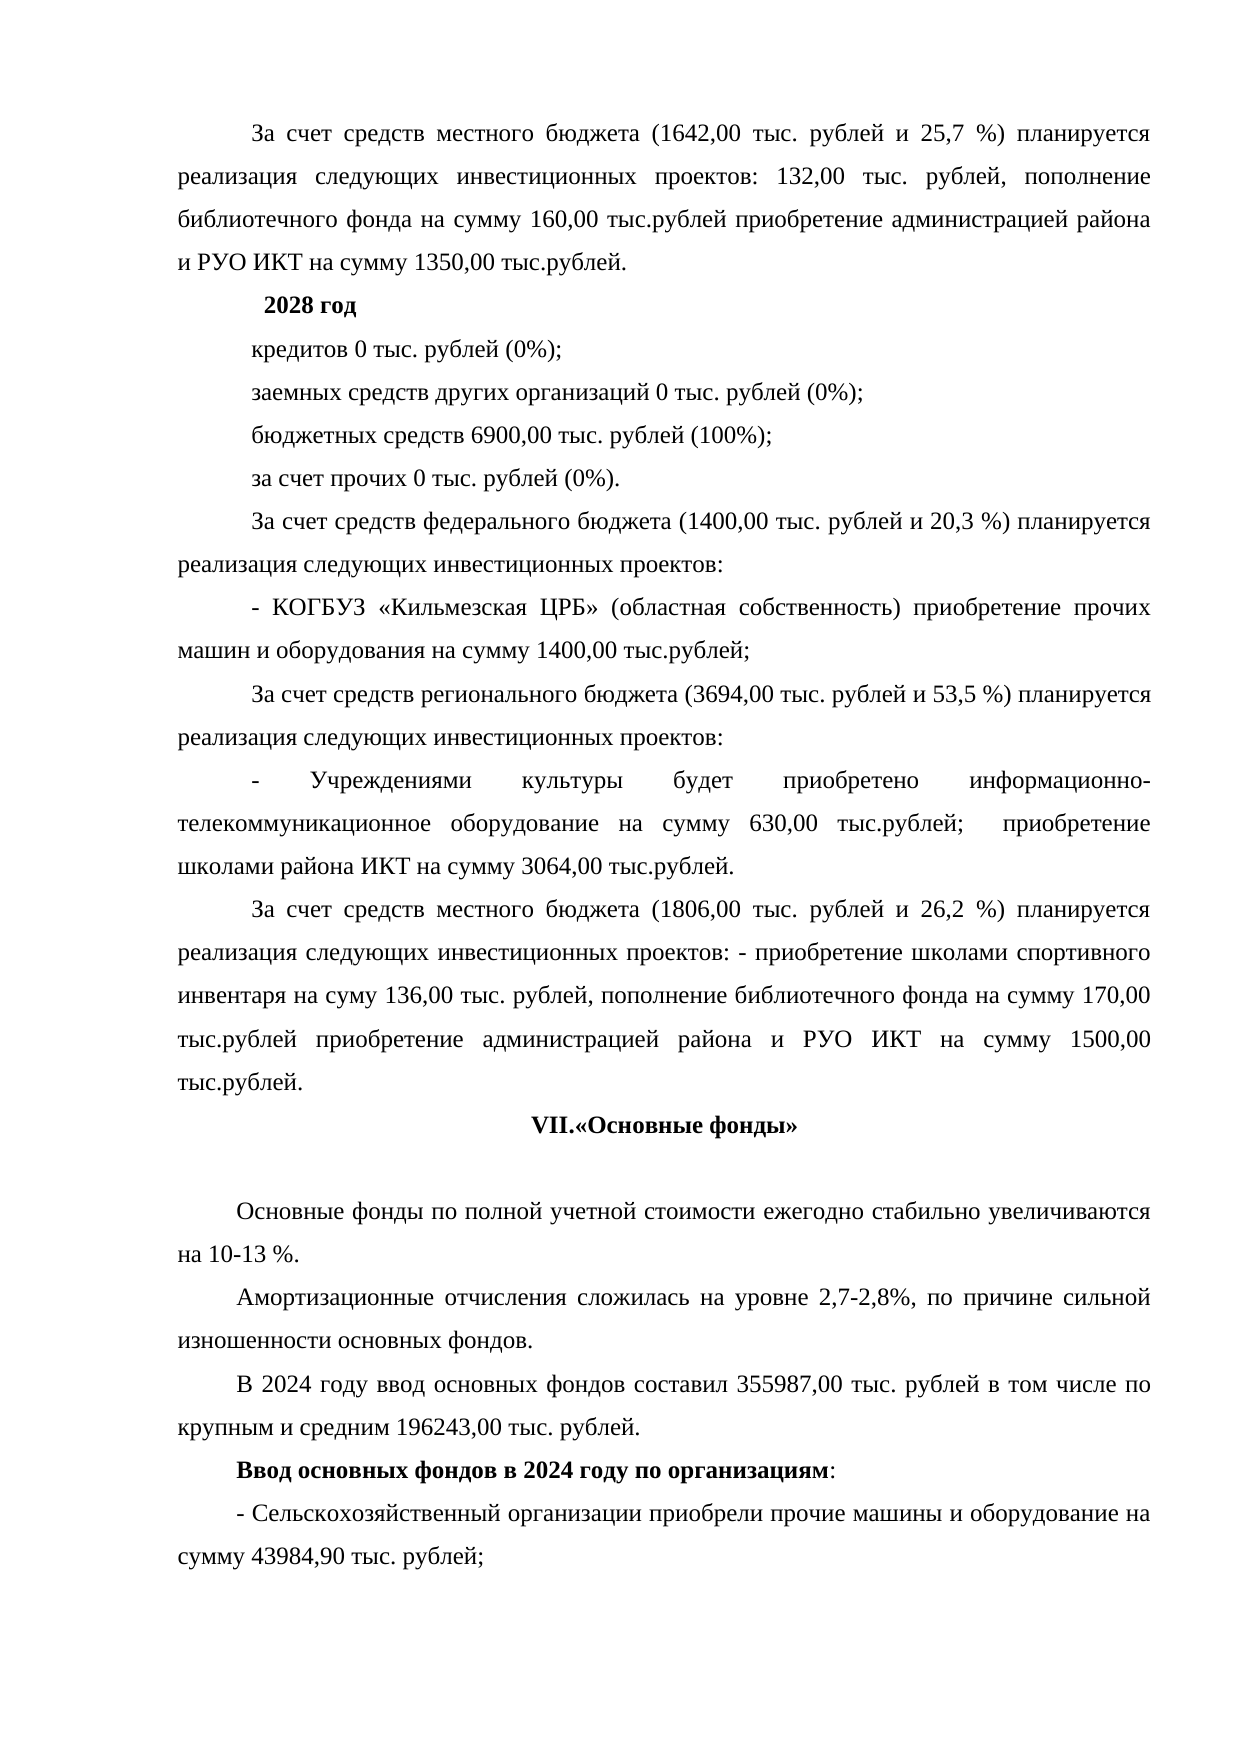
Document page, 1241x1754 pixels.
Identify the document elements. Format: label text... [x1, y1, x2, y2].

text За счет средств местного бюджета (1806,00 тыс. рублей и 26,2 %) планируется реализация следующих инвестиционных проектов: - приобретение школами спортивного инвентаря на суму 136,00 тыс. рублей, пополнение библиотечного фонда на сумму 170,00 тыс.рублей приобретение администрацией района и РУО ИКТ на сумму 1500,00 тыс.рублей. [177, 894, 1152, 1096]
text За счет средств регионального бюджета (3694,00 тыс. рублей и 53,5 %) планируется реализация следующих инвестиционных проектов: [177, 679, 1152, 751]
text За счет средств федерального бюджета (1400,00 тыс. рублей и 20,3 %) планируется реализация следующих инвестиционных проектов: [177, 506, 1152, 578]
text 2028 год [177, 291, 1152, 319]
text Амортизационные отчисления сложилась на уровне 2,7-2,8%, по причине сильной изношенности основных фондов. [177, 1282, 1152, 1354]
text за счет прочих 0 тыс. рублей (0%). [177, 463, 1152, 492]
text Основные фонды по полной учетной стоимости ежегодно стабильно увеличиваются на 10-13 %. [177, 1196, 1152, 1268]
text За счет средств местного бюджета (1642,00 тыс. рублей и 25,7 %) планируется реализация следующих инвестиционных проектов: 132,00 тыс. рублей, пополнение библиотечного фонда на сумму 160,00 тыс.рублей приобретение администрацией района и РУО ИКТ на сумму 1350,00 тыс.рублей. [177, 118, 1152, 276]
text В 2024 году ввод основных фондов составил 355987,00 тыс. рублей в том числе по крупным и средним 196243,00 тыс. рублей. [177, 1369, 1152, 1441]
text - Учреждениями культуры будет приобретено информационно- телекоммуникационное оборудование на сумму 630,00 тыс.рублей; приобретение школами района ИКТ на сумму 3064,00 тыс.рублей. [177, 765, 1152, 880]
text - Сельскохозяйственный организации приобрели прочие машины и оборудование на сумму 43984,90 тыс. рублей; [177, 1498, 1152, 1570]
text - КОГБУЗ «Кильмезская ЦРБ» (областная собственность) приобретение прочих машин и оборудования на сумму 1400,00 тыс.рублей; [177, 592, 1152, 664]
text VII.«Основные фонды» [177, 1110, 1152, 1139]
text бюджетных средств 6900,00 тыс. рублей (100%); [177, 420, 1152, 449]
text заемных средств других организаций 0 тыс. рублей (0%); [177, 377, 1152, 406]
text кредитов 0 тыс. рублей (0%); [177, 334, 1152, 362]
text Ввод основных фондов в 2024 году по организациям: [177, 1455, 1152, 1484]
